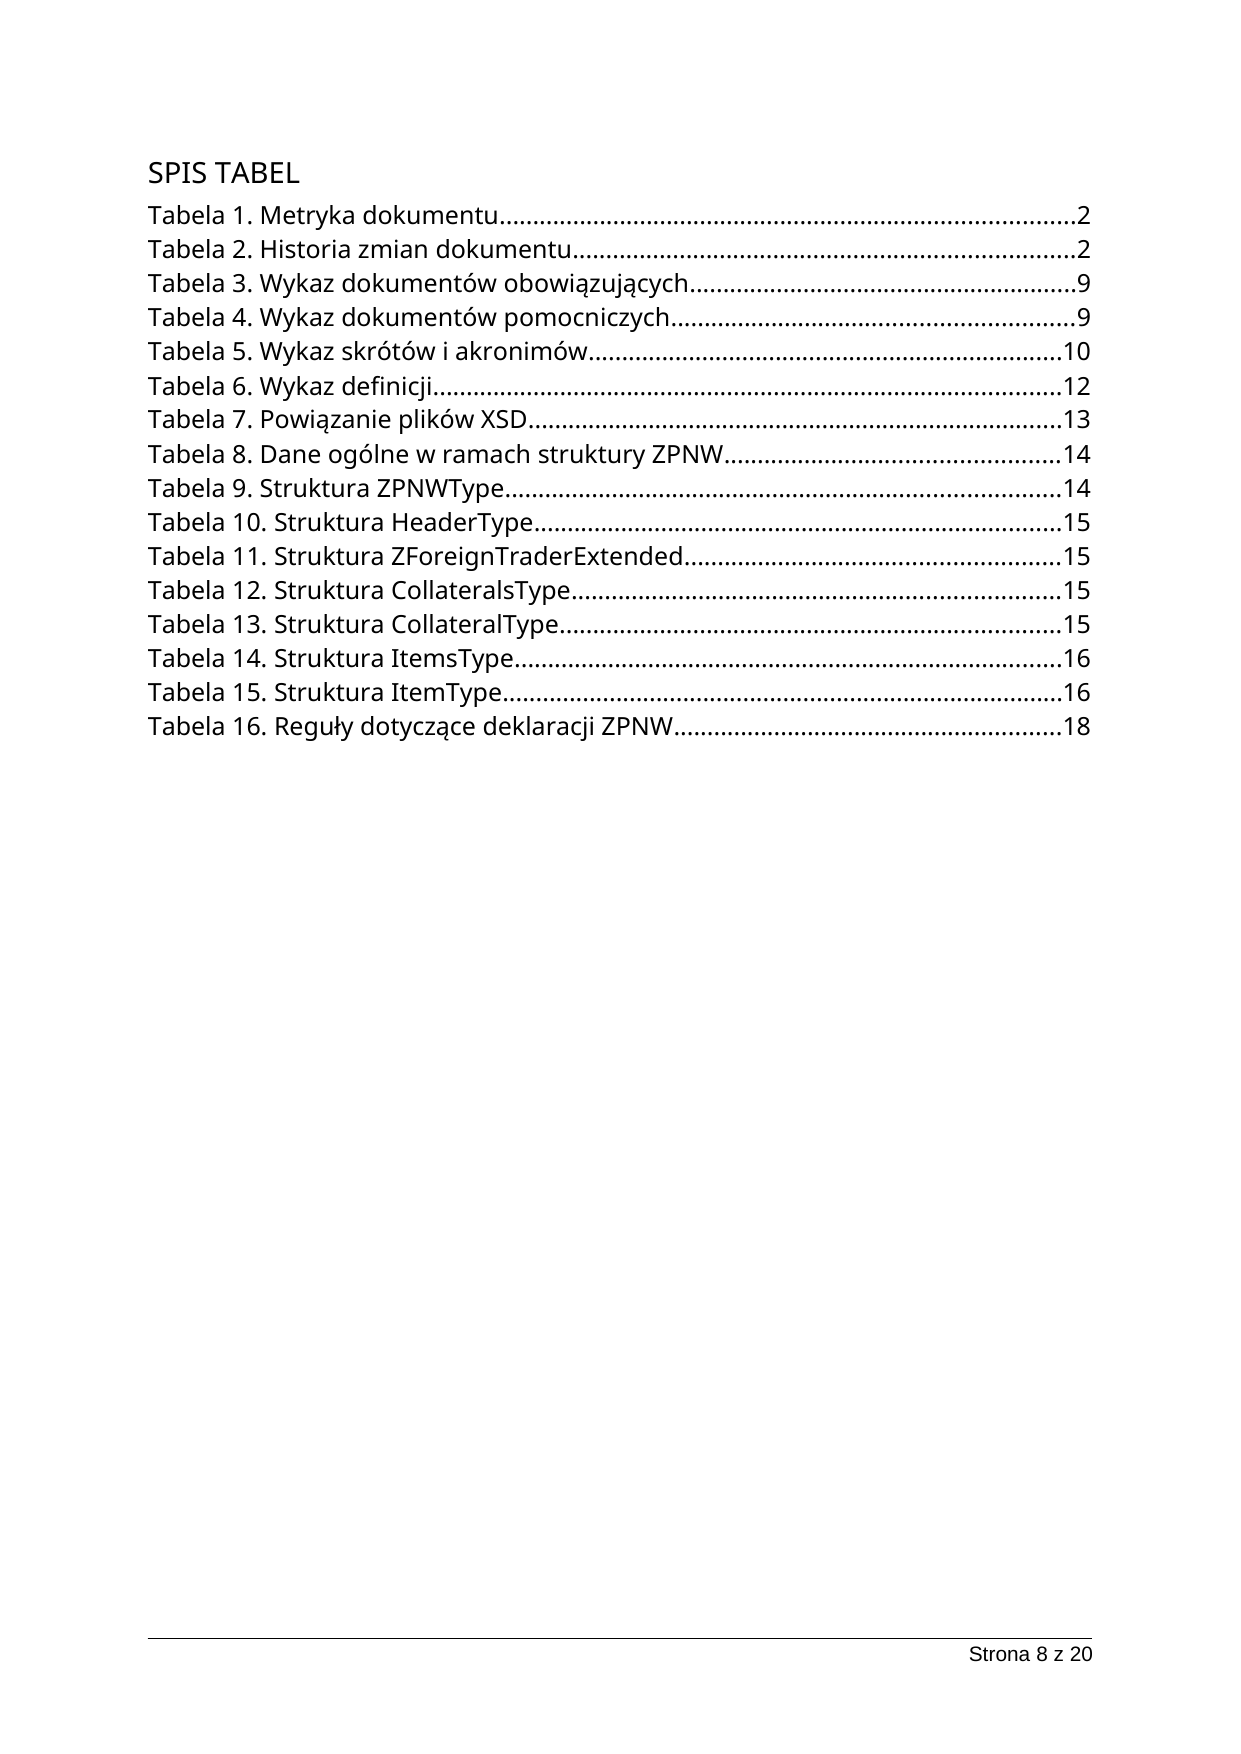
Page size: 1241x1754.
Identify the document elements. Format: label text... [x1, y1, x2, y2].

text Tabela 9. Struktura ZPNWType 14 [148, 470, 1092, 504]
text Tabela 6. Wykaz definicji 12 [148, 368, 1092, 402]
text Tabela 14. Struktura ItemsType 16 [148, 641, 1092, 675]
text Tabela 7. Powiązanie plików XSD 13 [148, 402, 1092, 436]
text Tabela 13. Struktura CollateralType 15 [148, 607, 1092, 641]
text Tabela 15. Struktura ItemType 16 [148, 675, 1092, 709]
text Tabela 3. Wykaz dokumentów obowiązujących 9 [148, 266, 1092, 300]
text Tabela 8. Dane ogólne w ramach struktury ZPNW 14 [148, 436, 1092, 470]
text Tabela 1. Metryka dokumentu 2 [148, 198, 1092, 232]
text SPIS TABEL [148, 152, 1092, 192]
text Tabela 2. Historia zmian dokumentu 2 [148, 232, 1092, 266]
text Tabela 12. Struktura CollateralsType 15 [148, 572, 1092, 607]
text Tabela 4. Wykaz dokumentów pomocniczych 9 [148, 300, 1092, 334]
text Tabela 16. Reguły dotyczące deklaracji ZPNW 18 [148, 709, 1092, 743]
text Tabela 11. Struktura ZForeignTraderExtended 15 [148, 538, 1092, 572]
text Tabela 10. Struktura HeaderType 15 [148, 504, 1092, 538]
text Tabela 5. Wykaz skrótów i akronimów 10 [148, 334, 1092, 368]
